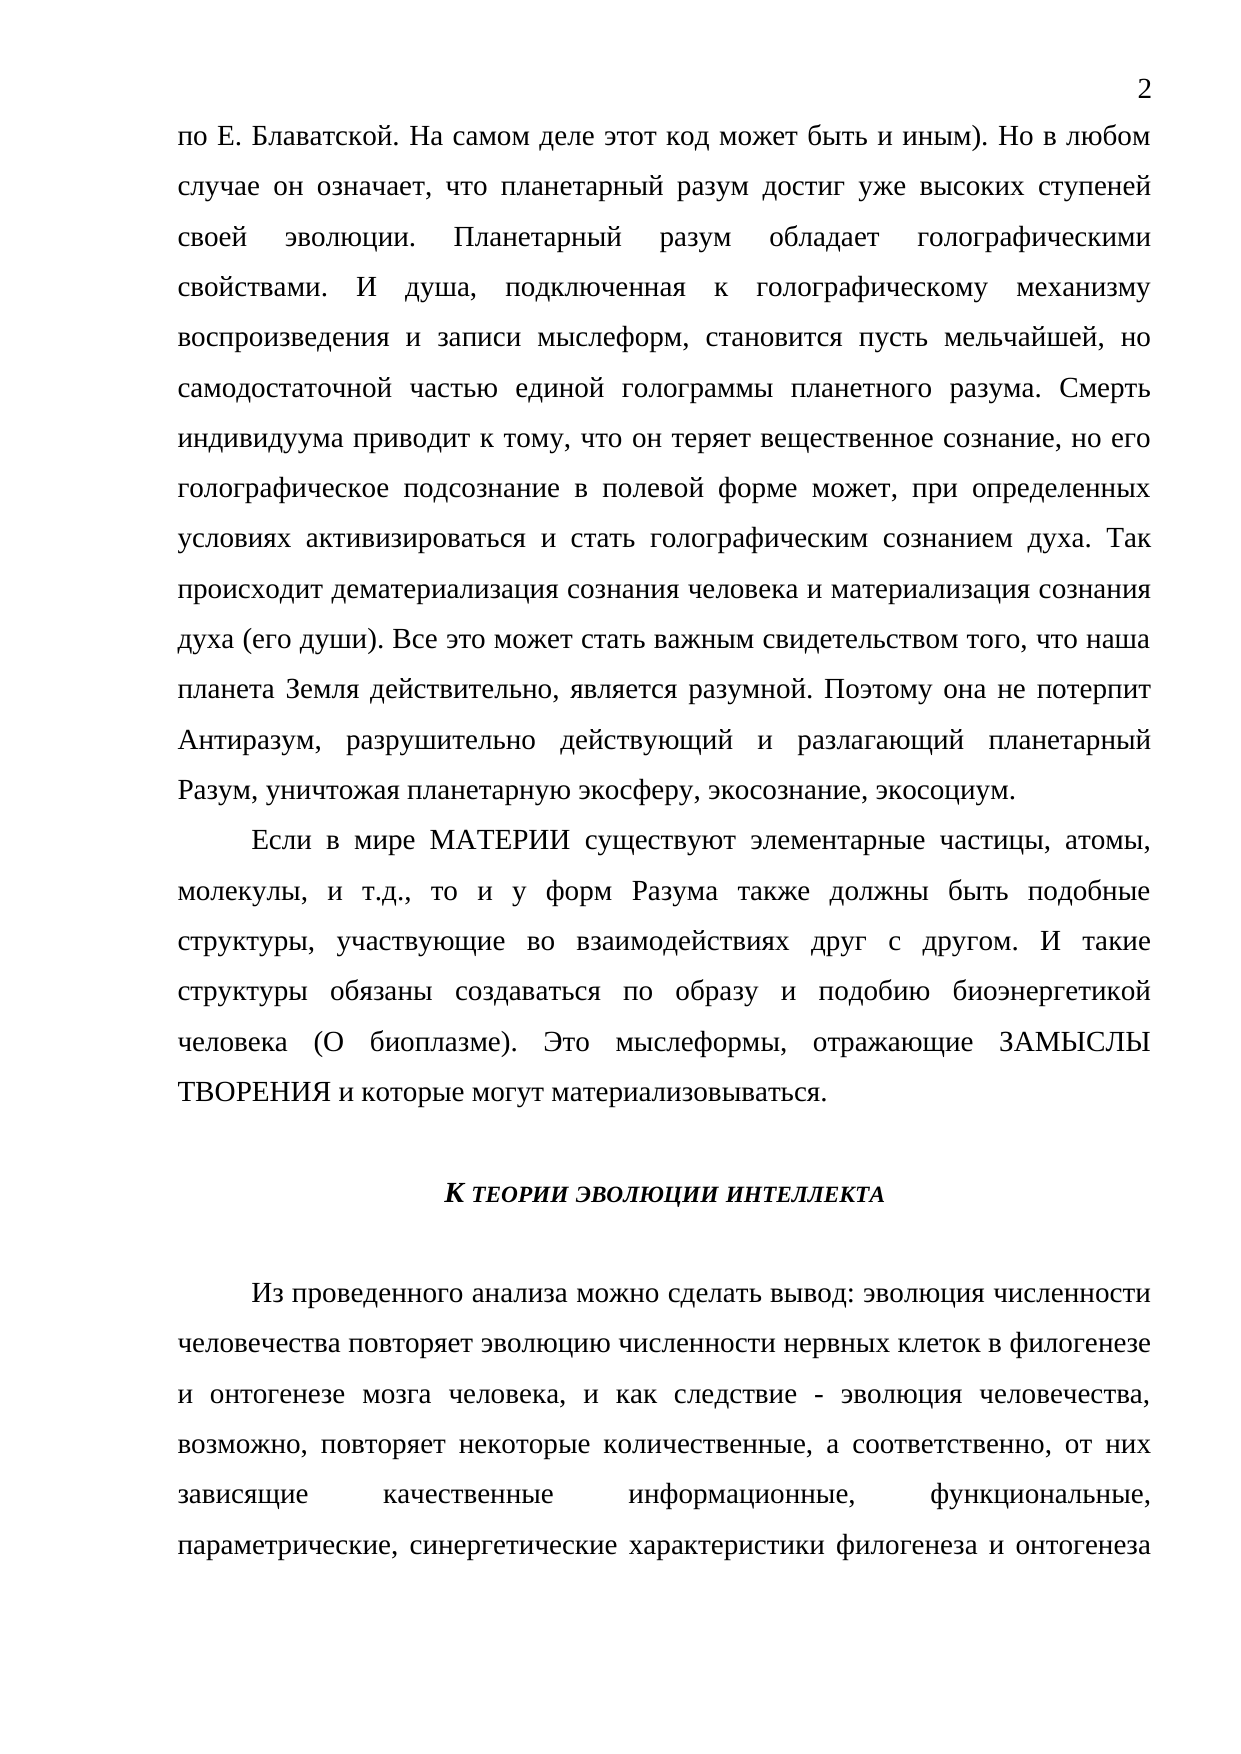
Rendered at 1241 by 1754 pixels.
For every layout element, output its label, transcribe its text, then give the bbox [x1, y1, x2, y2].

subtitle К теории эволюции интеллекта [177, 1175, 1152, 1208]
text Если в мире МАТЕРИИ существуют элементарные частицы, атомы, молекулы, и т.д., то и у форм Разума также должны быть подобные структуры, участвующие во взаимодействиях друг с другом. И такие структуры обязаны создаваться по образу и подобию биоэнергетикой человека (О биоплазме). Это мыслеформы, отражающие ЗАМЫСЛЫ ТВОРЕНИЯ и которые могут материализовываться. [177, 822, 1152, 1108]
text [177, 1275, 1152, 1560]
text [177, 118, 1152, 806]
